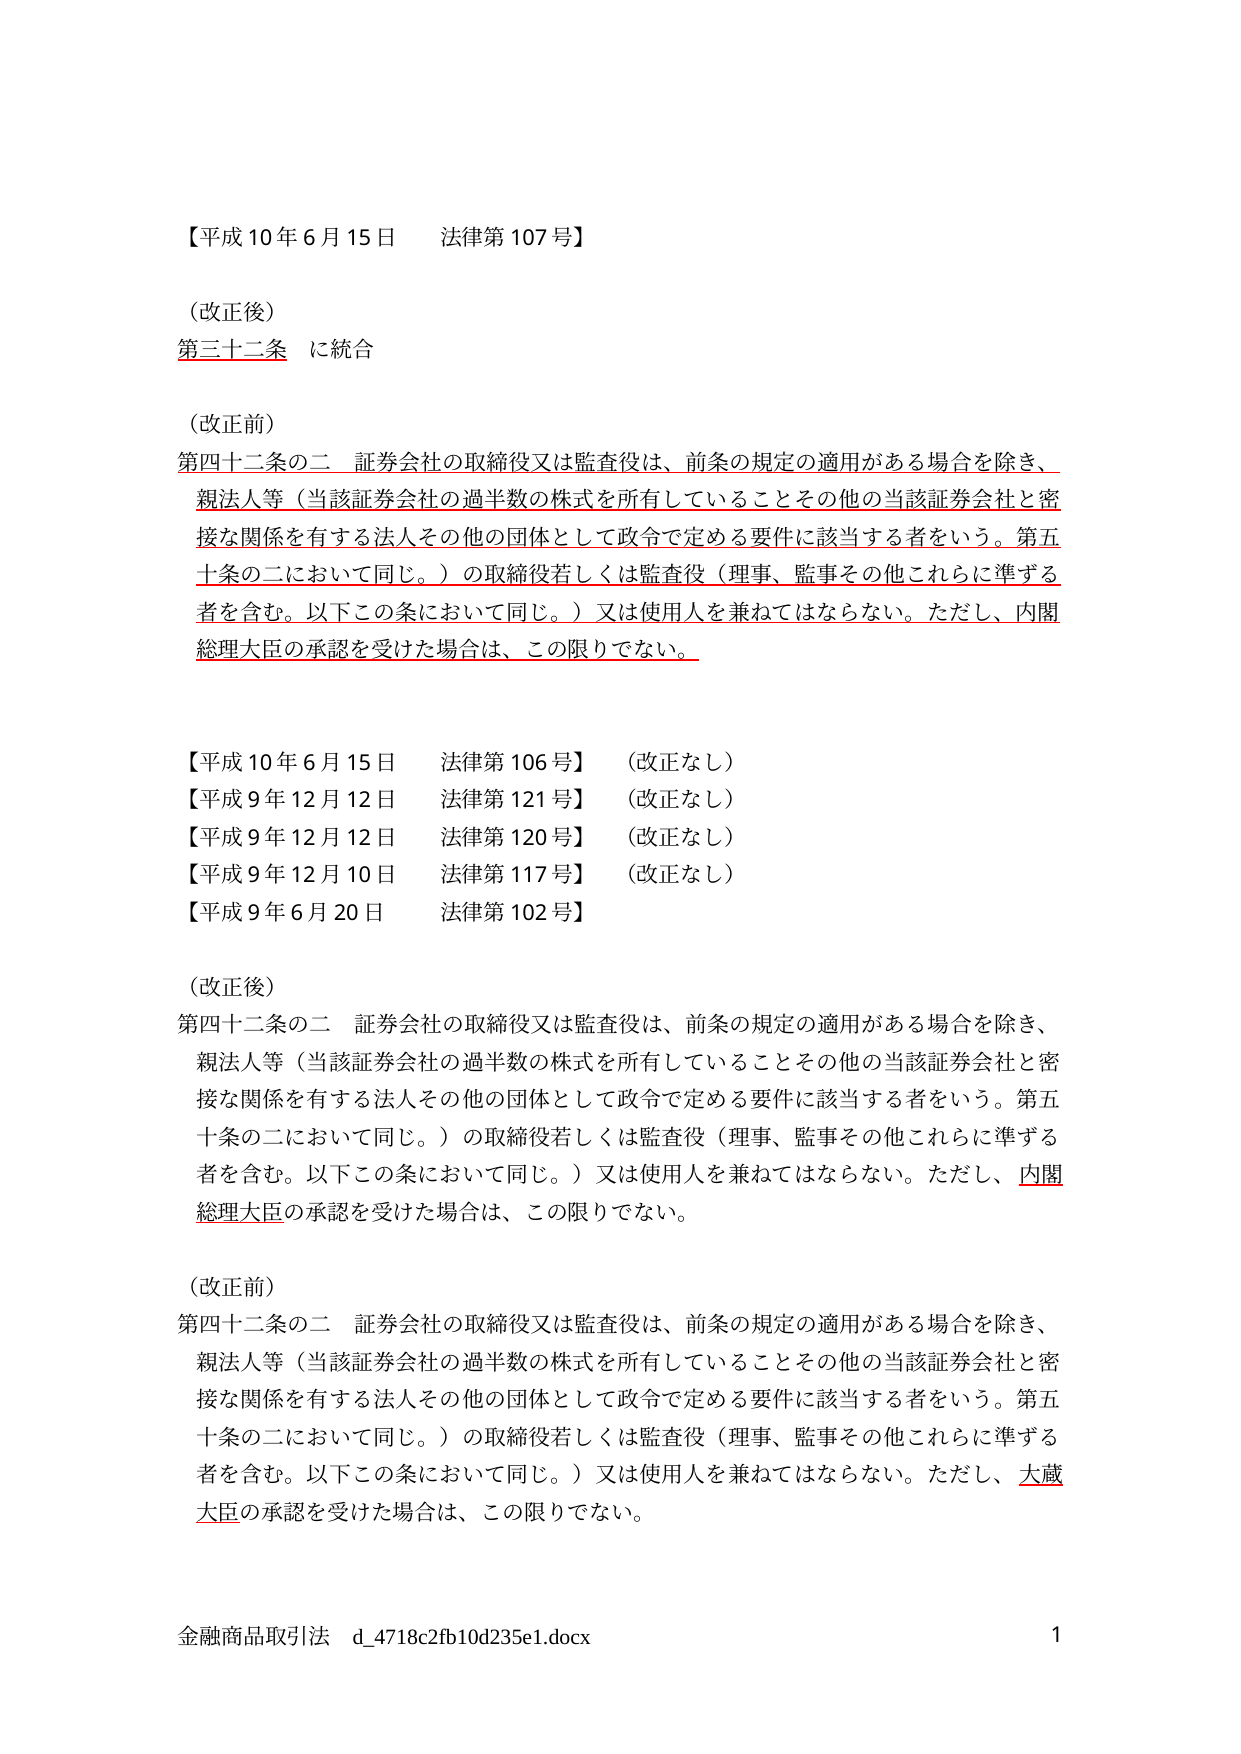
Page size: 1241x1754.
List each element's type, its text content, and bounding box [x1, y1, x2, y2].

text 第四十二条の二 証券会社の取締役又は監査役は、前条の規定の適用がある場合を除き、親法人等（当該証券会社の過半数の株式を所有していることその他の当該証券会社と密接な関係を有する法人その他の団体として政令で定める要件に該当する者をいう。第五十条の二において同じ。）の取締役若しくは監査役（理事、監事その他これらに準ずる者を含む。以下この条において同じ。）又は使用人を兼ねてはならない。ただし、内閣総理大臣の承認を受けた場合は、この限りでない。 [177, 442, 1063, 667]
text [177, 1304, 1063, 1529]
text 第四十二条の二 証券会社の取締役又は監査役は、前条の規定の適用がある場合を除き、親法人等（当該証券会社の過半数の株式を所有していることその他の当該証券会社と密接な関係を有する法人その他の団体として政令で定める要件に該当する者をいう。第五十条の二において同じ。）の取締役若しくは監査役（理事、監事その他これらに準ずる者を含む。以下この条において同じ。）又は使用人を兼ねてはならない。ただし、内閣総理大臣の承認を受けた場合は、この限りでない。 [177, 1004, 1063, 1229]
text （改正後） [177, 292, 1063, 329]
text （改正後） [177, 967, 1063, 1004]
text （改正前） [177, 404, 1063, 442]
text （改正前） [177, 1267, 1063, 1304]
text 第三十二条 に統合 [177, 329, 1063, 367]
text 【平成9年12月12日 法律第120号】 （改正なし） [177, 817, 1063, 854]
text 【平成9年12月12日 法律第121号】 （改正なし） [177, 779, 1063, 817]
text 【平成9年12月10日 法律第117号】 （改正なし） [177, 854, 1063, 892]
text 【平成9年6月20日 法律第102号】 [177, 892, 1063, 929]
text 【平成10年6月15日 法律第106号】 （改正なし） [177, 742, 1063, 779]
text 【平成10年6月15日 法律第107号】 [177, 217, 1063, 254]
